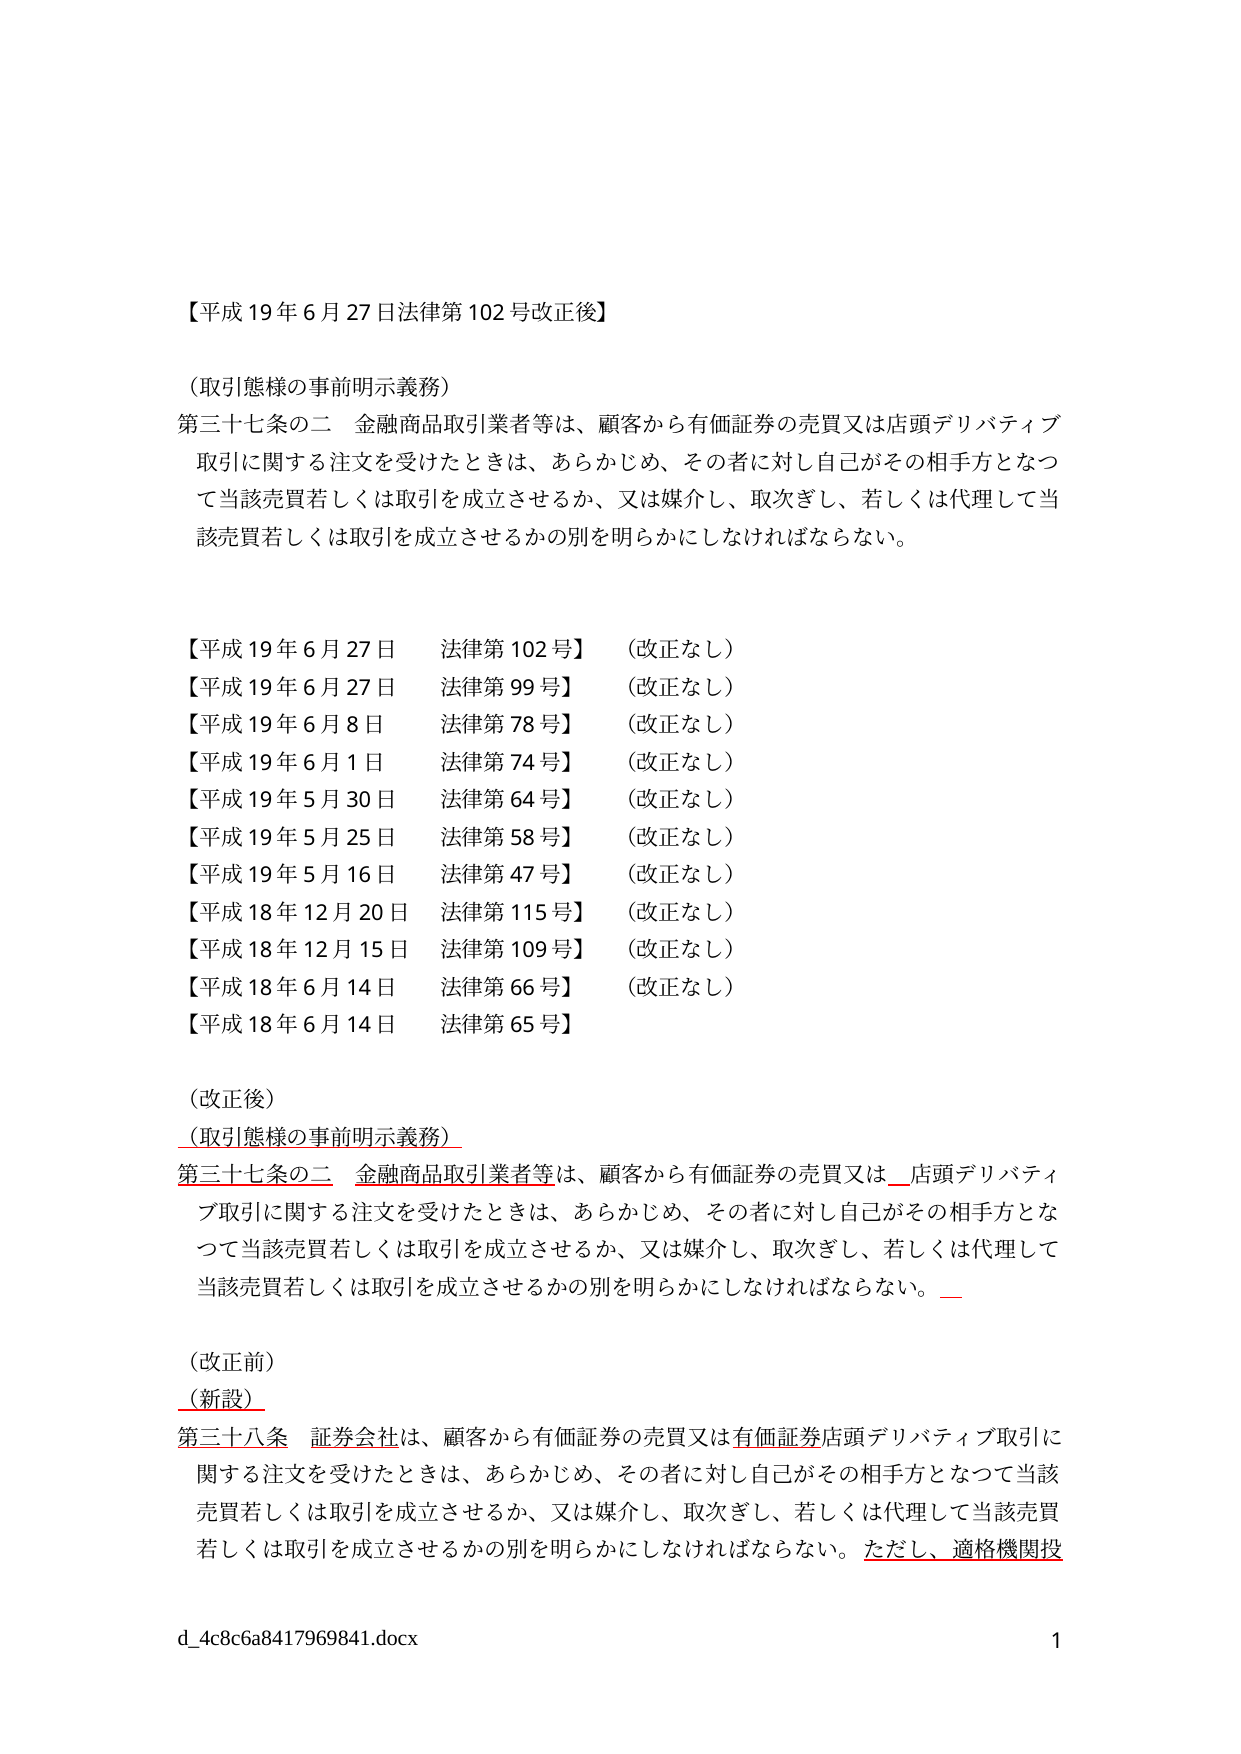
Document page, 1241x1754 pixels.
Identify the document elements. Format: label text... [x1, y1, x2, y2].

text 【平成18年12月15日 法律第109号】 （改正なし） [177, 929, 1063, 967]
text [177, 1417, 1063, 1567]
text 【平成18年6月14日 法律第66号】 （改正なし） [177, 967, 1063, 1004]
text （取引態様の事前明示義務） [177, 367, 1063, 404]
text 【平成19年5月25日 法律第58号】 （改正なし） [177, 817, 1063, 854]
text 【平成18年6月14日 法律第65号】 [177, 1004, 1063, 1042]
text 【平成19年6月8日 法律第78号】 （改正なし） [177, 704, 1063, 742]
text 【平成19年5月16日 法律第47号】 （改正なし） [177, 854, 1063, 892]
text 【平成19年6月27日法律第102号改正後】 [177, 292, 1063, 329]
text （新設） [177, 1379, 1063, 1417]
text （改正後） [177, 1079, 1063, 1117]
text （改正前） [177, 1342, 1063, 1379]
text 【平成19年6月27日 法律第102号】 （改正なし） [177, 629, 1063, 667]
text 第三十七条の二 金融商品取引業者等は、顧客から有価証券の売買又は店頭デリバティブ取引に関する注文を受けたときは、あらかじめ、その者に対し自己がその相手方となつて当該売買若しくは取引を成立させるか、又は媒介し、取次ぎし、若しくは代理して当該売買若しくは取引を成立させるかの別を明らかにしなければならない。 [177, 404, 1063, 554]
text 【平成19年6月27日 法律第99号】 （改正なし） [177, 667, 1063, 704]
text （取引態様の事前明示義務） [177, 1117, 1063, 1154]
text 【平成19年5月30日 法律第64号】 （改正なし） [177, 779, 1063, 817]
text 【平成19年6月1日 法律第74号】 （改正なし） [177, 742, 1063, 779]
text 第三十七条の二 金融商品取引業者等は、顧客から有価証券の売買又は 店頭デリバティブ取引に関する注文を受けたときは、あらかじめ、その者に対し自己がその相手方となつて当該売買若しくは取引を成立させるか、又は媒介し、取次ぎし、若しくは代理して当該売買若しくは取引を成立させるかの別を明らかにしなければならない。 [177, 1154, 1063, 1304]
text 【平成18年12月20日 法律第115号】 （改正なし） [177, 892, 1063, 929]
